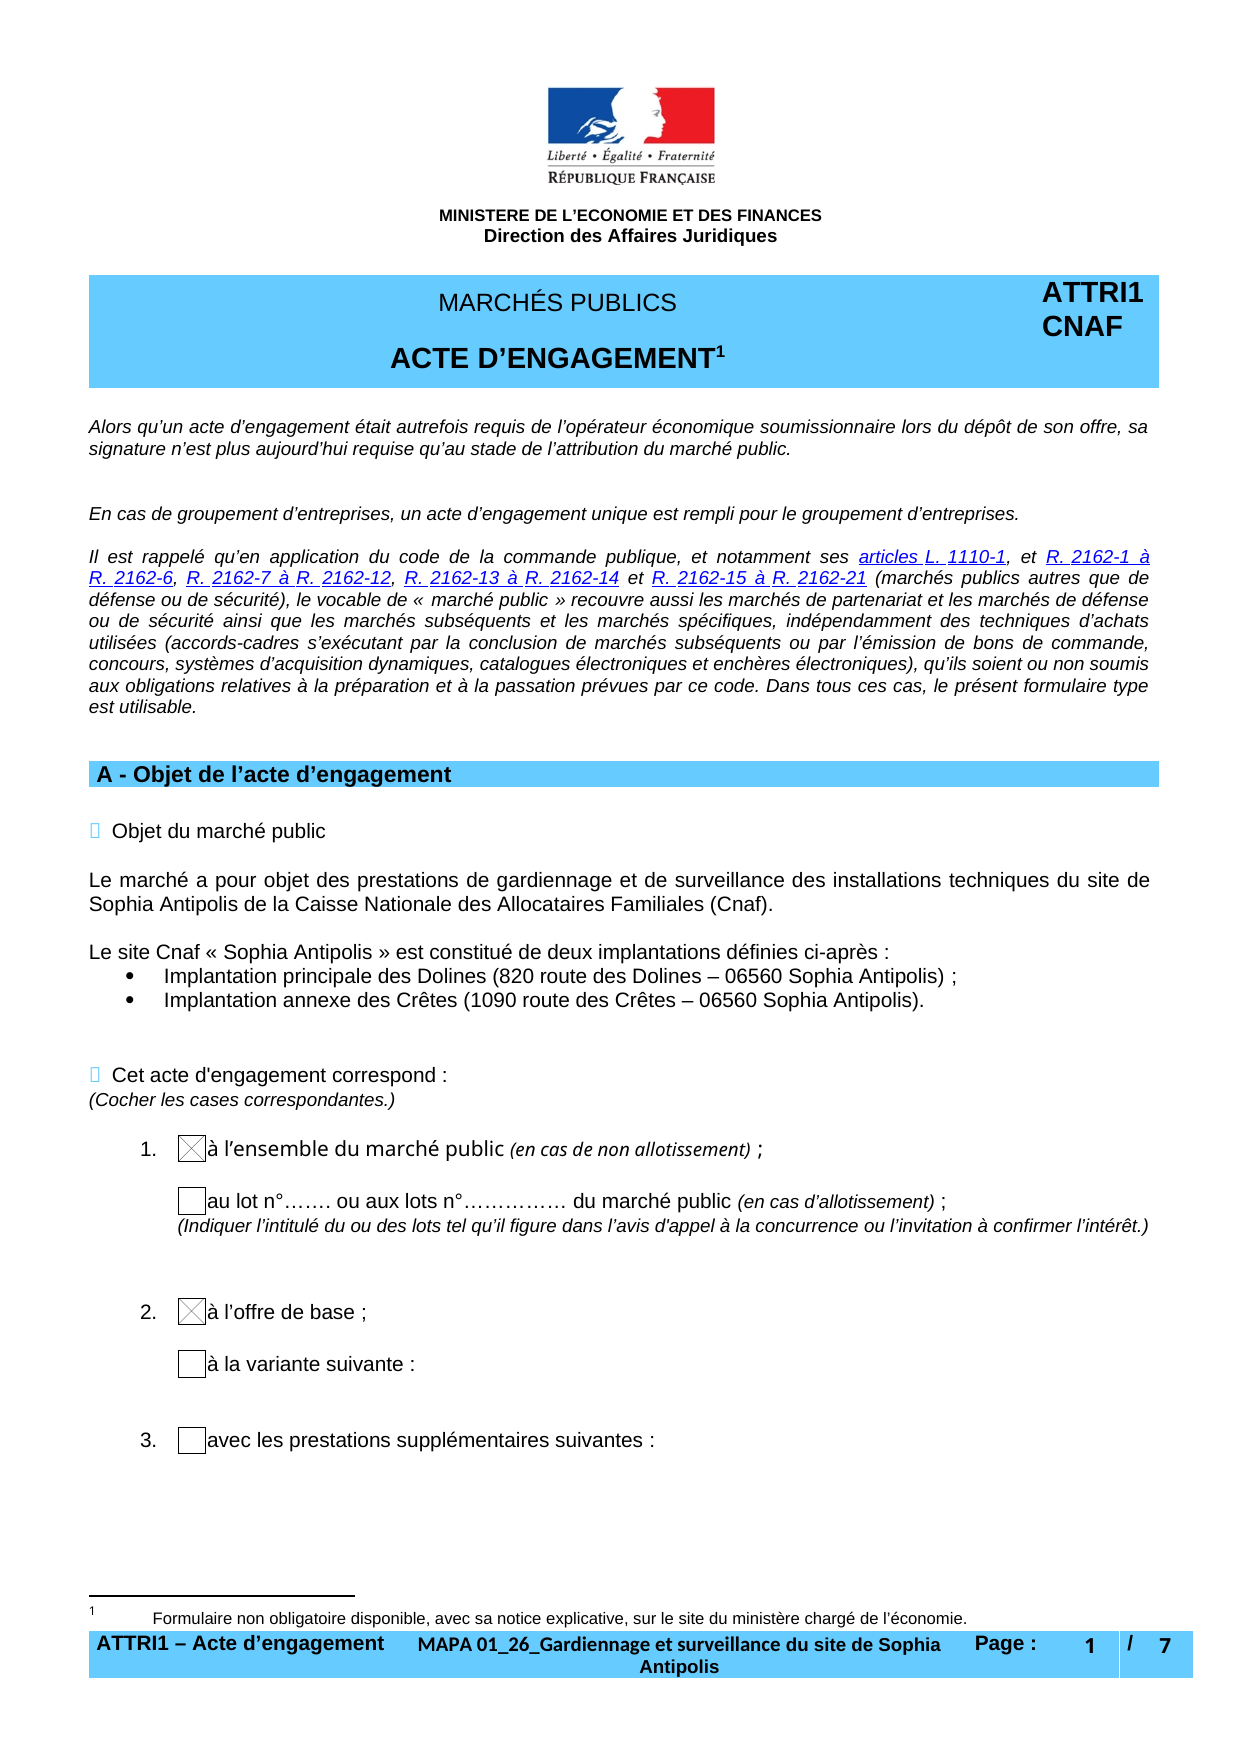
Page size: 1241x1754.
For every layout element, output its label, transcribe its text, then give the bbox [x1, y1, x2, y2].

text  Objet du marché public [89, 816, 1152, 844]
text En cas de groupement d’entreprises, un acte d’engagement unique est rempli pour le groupement d’entreprises. [89, 502, 1152, 524]
table_header A - Objet de l’acte d’engagement [89, 761, 1159, 787]
picture [546, 86, 715, 185]
table_header MARCHéS PUBLICS ACTE D’ENGAGEMENT [89, 275, 1026, 388]
text (Cocher les cases correspondantes.) [89, 1088, 1152, 1110]
text au lot n°……. ou aux lots n°…………… du marché public (en cas d’allotissement) ; [177, 1186, 1152, 1215]
text Le marché a pour objet des prestations de gardiennage et de surveillance des installations techniques du site de Sophia Antipolis de la Caisse Nationale des Allocataires Familiales (Cnaf). [89, 868, 1152, 916]
text à la variante suivante : [177, 1349, 1152, 1378]
list Implantation principale des Dolines (820 route des Dolines – 06560 Sophia Antipolis) ; [126, 964, 1152, 988]
list avec les prestations supplémentaires suivantes : [140, 1426, 1152, 1454]
text Alors qu’un acte d’engagement était autrefois requis de l’opérateur économique soumissionnaire lors du dépôt de son offre, sa signature n’est plus aujourd’hui requise qu’au stade de l’attribution du marché public. [89, 416, 1152, 459]
text Il est rappelé qu’en application du code de la commande publique, et notamment ses articles L. 1110-1, et R. 2162-1 à R. 2162-6, R. 2162-7 à R. 2162-12, R. 2162-13 à R. 2162-14 et R. 2162-15 à R. 2162-21 (marchés publics autres que de défense ou de sécurité), le vocable de « marché public » recouvre aussi les marchés de partenariat et les marchés de défense ou de sécurité ainsi que les marchés subséquents et les marchés spécifiques, indépendamment des techniques d’achats utilisées (accords-cadres s’exécutant par la conclusion de marchés subséquents ou par l’émission de bons de commande, concours, systèmes d’acquisition dynamiques, catalogues électroniques et enchères électroniques), qu’ils soient ou non soumis aux obligations relatives à la préparation et à la passation prévues par ce code. Dans tous ces cas, le présent formulaire type est utilisable. [89, 545, 1152, 718]
table_header ATTRI1 CNAF [1026, 275, 1159, 388]
text Le site Cnaf « Sophia Antipolis » est constitué de deux implantations définies ci-après : [89, 940, 1152, 964]
text  Cet acte d'engagement correspond : [89, 1060, 1152, 1088]
list à l’offre de base ; [205, 1297, 1152, 1325]
list Implantation annexe des Crêtes (1090 route des Crêtes – 06560 Sophia Antipolis). [126, 988, 1152, 1012]
table_header MINISTERE DE L’ECONOMIE ET DES FINANCES Direction des Affaires Juridiques [87, 86, 1174, 247]
list à l’ensemble du marché public (en cas de non allotissement) ; [140, 1134, 1152, 1162]
text (Indiquer l’intitulé du ou des lots tel qu’il figure dans l’avis d'appel à la concurrence ou l’invitation à confirmer l’intérêt.) [177, 1215, 1152, 1236]
